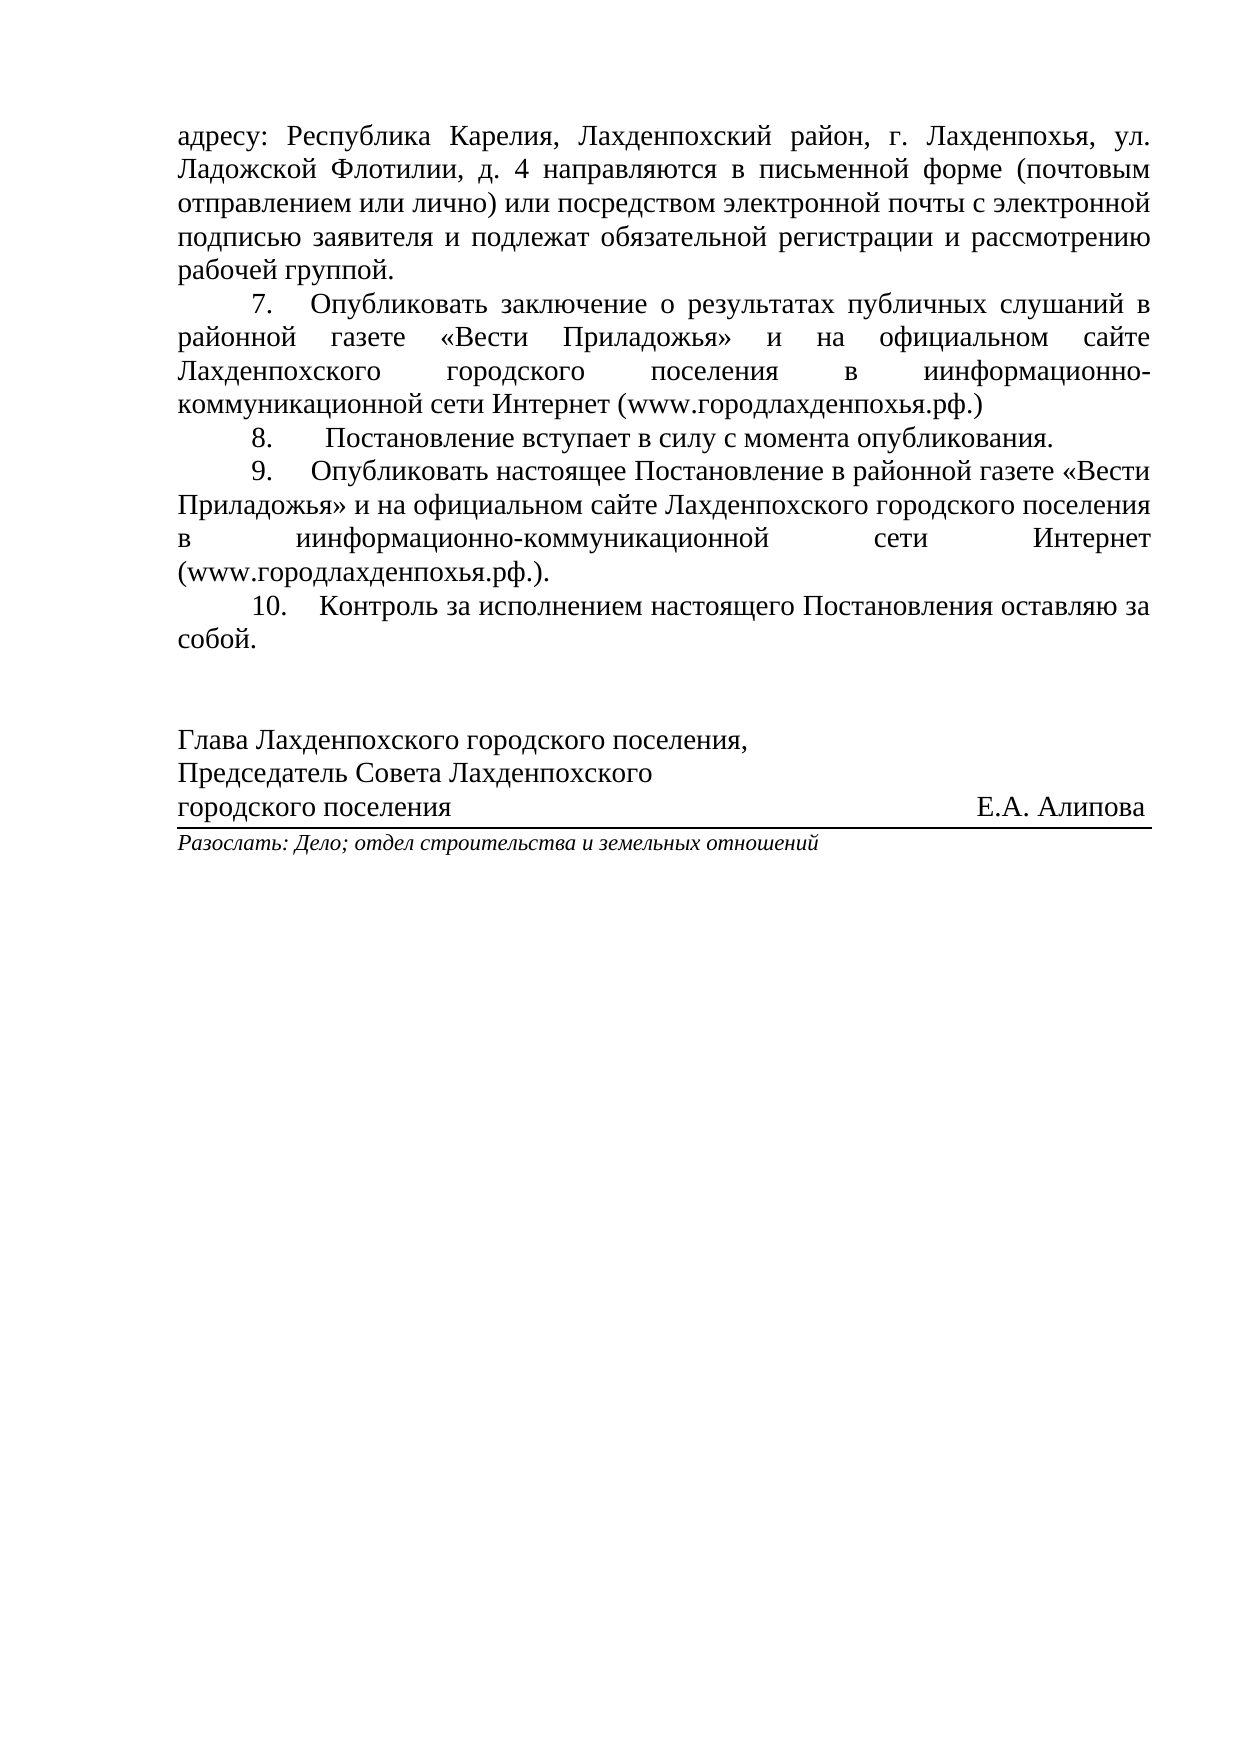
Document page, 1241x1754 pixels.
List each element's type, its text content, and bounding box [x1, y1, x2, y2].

text Председатель Совета Лахденпохского [177, 755, 1152, 789]
text Глава Лахденпохского городского поселения, [177, 722, 1152, 755]
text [177, 118, 1152, 286]
text 9. Опубликовать настоящее Постановление в районной газете «Вести Приладожья» и на официальном сайте Лахденпохского городского поселения в иинформационно-коммуникационной сети Интернет (www.городлахденпохья.рф.). [177, 453, 1152, 588]
text Разослать: Дело; отдел строительства и земельных отношений [177, 829, 1152, 855]
text 7. Опубликовать заключение о результатах публичных слушаний в районной газете «Вести Приладожья» и на официальном сайте Лахденпохского городского поселения в иинформационно- коммуникационной сети Интернет (www.городлахденпохья.рф.) [177, 286, 1152, 420]
text 8. Постановление вступает в силу с момента опубликования. [177, 420, 1152, 453]
text 10. Контроль за исполнением настоящего Постановления оставляю за собой. [177, 588, 1152, 655]
text городского поселения Е.А. Алипова [177, 789, 1152, 827]
